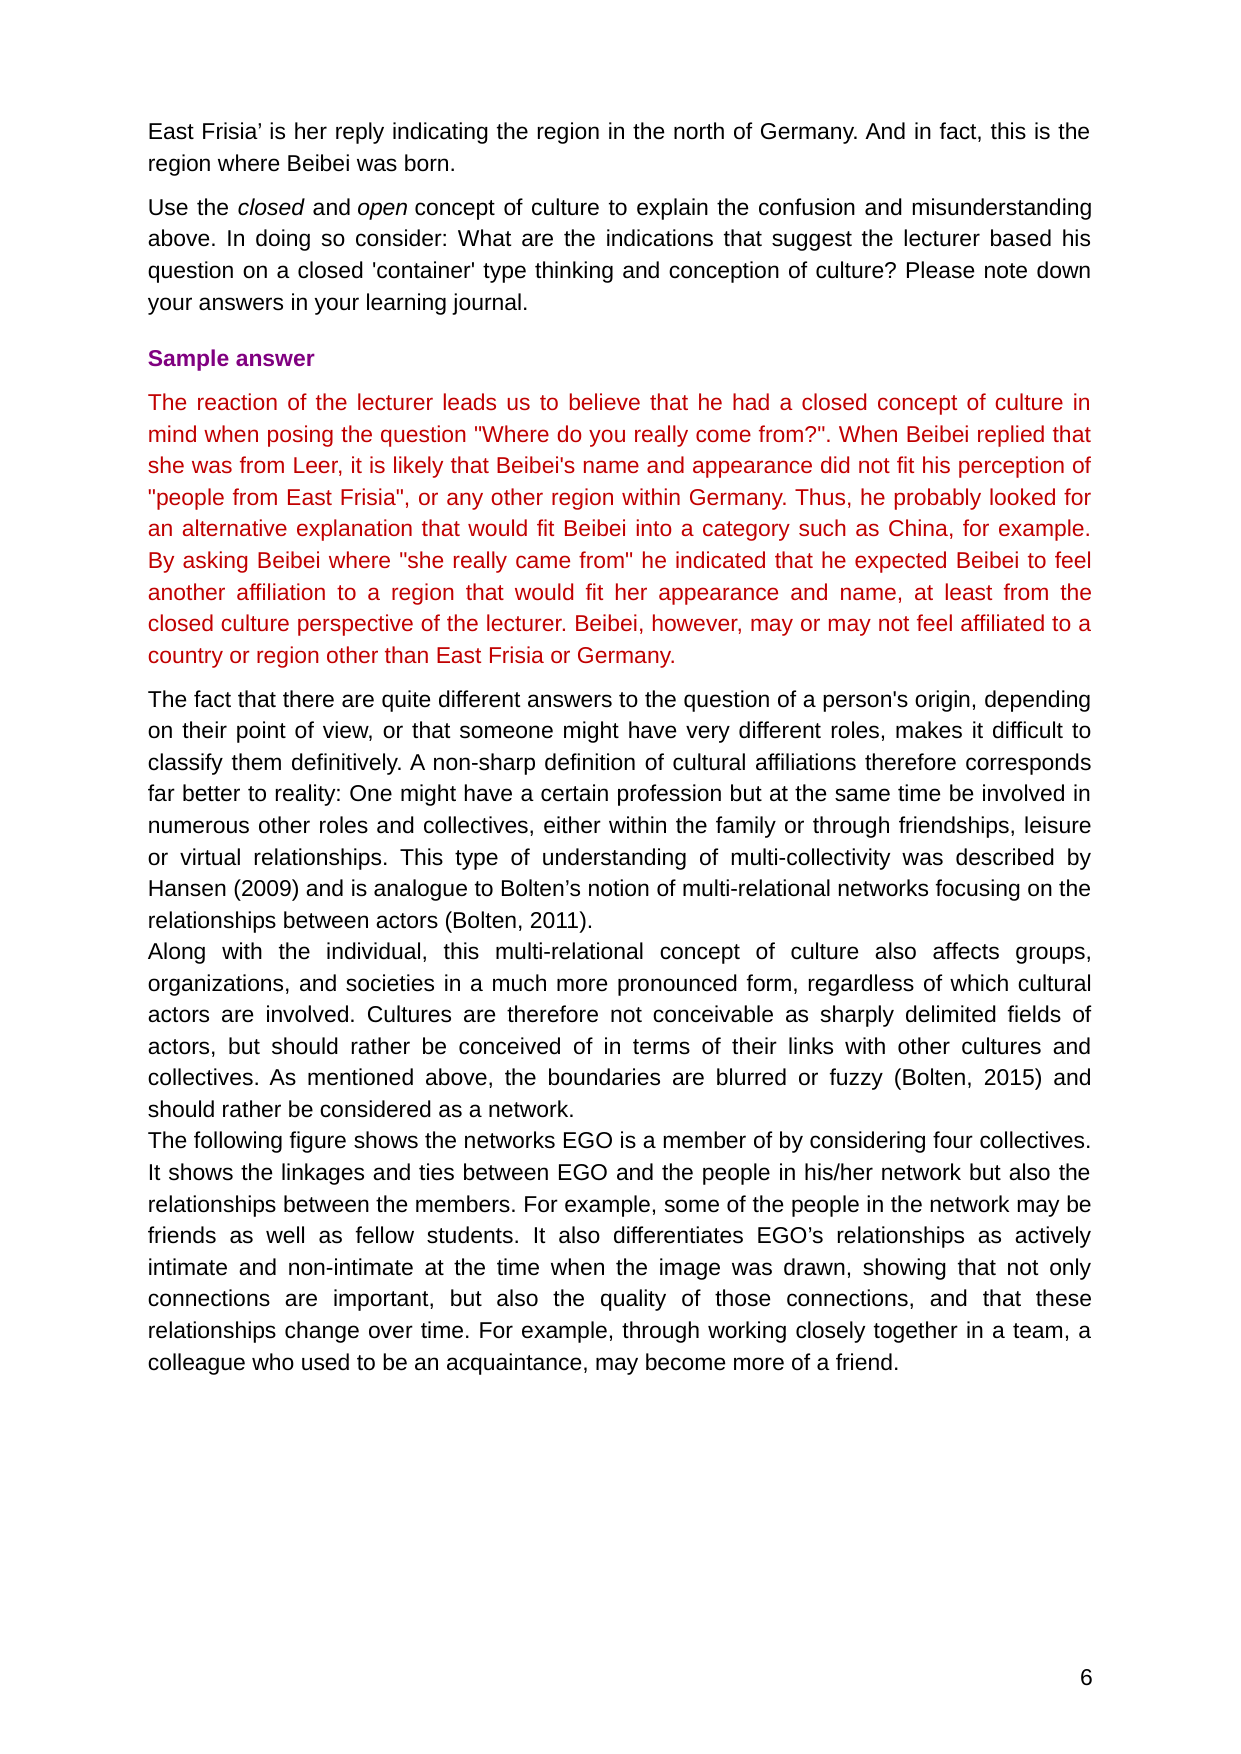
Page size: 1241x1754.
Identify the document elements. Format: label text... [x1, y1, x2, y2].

text The reaction of the lecturer leads us to believe that he had a closed concept of culture in mind when posing the question "Where do you really come from?". When Beibei replied that she was from Leer, it is likely that Beibei's name and appearance did not fit his perception of "people from East Frisia", or any other region within Germany. Thus, he probably looked for an alternative explanation that would fit Beibei into a category such as China, for example. By asking Beibei where "she really came from" he indicated that he expected Beibei to feel another affiliation to a region that would fit her appearance and name, at least from the closed culture perspective of the lecturer. Beibei, however, may or may not feel affiliated to a country or region other than East Frisia or Germany. [148, 389, 1092, 668]
text The following figure shows the networks EGO is a member of by considering four collectives. It shows the linkages and ties between EGO and the people in his/her network but also the relationships between the members. For example, some of the people in the network may be friends as well as fellow students. It also differentiates EGO’s relationships as actively intimate and non-intimate at the time when the image was drawn, showing that not only connections are important, but also the quality of those connections, and that these relationships change over time. For example, through working closely together in a team, a colleague who used to be an acquaintance, may become more of a friend. [148, 1127, 1092, 1375]
subtitle Sample answer [148, 345, 1092, 371]
text Use the closed and open concept of culture to explain the confusion and misunderstanding above. In doing so consider: What are the indications that suggest the lecturer based his question on a closed 'container' type thinking and conception of culture? Please note down your answers in your learning journal. [148, 194, 1092, 315]
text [148, 118, 1092, 176]
text The fact that there are quite different answers to the question of a person's origin, depending on their point of view, or that someone might have very different roles, makes it difficult to classify them definitively. A non-sharp definition of cultural affiliations therefore corresponds far better to reality: One might have a certain profession but at the same time be involved in numerous other roles and collectives, either within the family or through friendships, leisure or virtual relationships. This type of understanding of multi-collectivity was described by Hansen (2009) and is analogue to Bolten’s notion of multi-relational networks focusing on the relationships between actors (Bolten, 2011). [148, 686, 1092, 933]
text Along with the individual, this multi-relational concept of culture also affects groups, organizations, and societies in a much more pronounced form, regardless of which cultural actors are involved. Cultures are therefore not conceivable as sharply delimited fields of actors, but should rather be conceived of in terms of their links with other cultures and collectives. As mentioned above, the boundaries are blurred or fuzzy (Bolten, 2015) and should rather be considered as a network. [148, 938, 1092, 1122]
